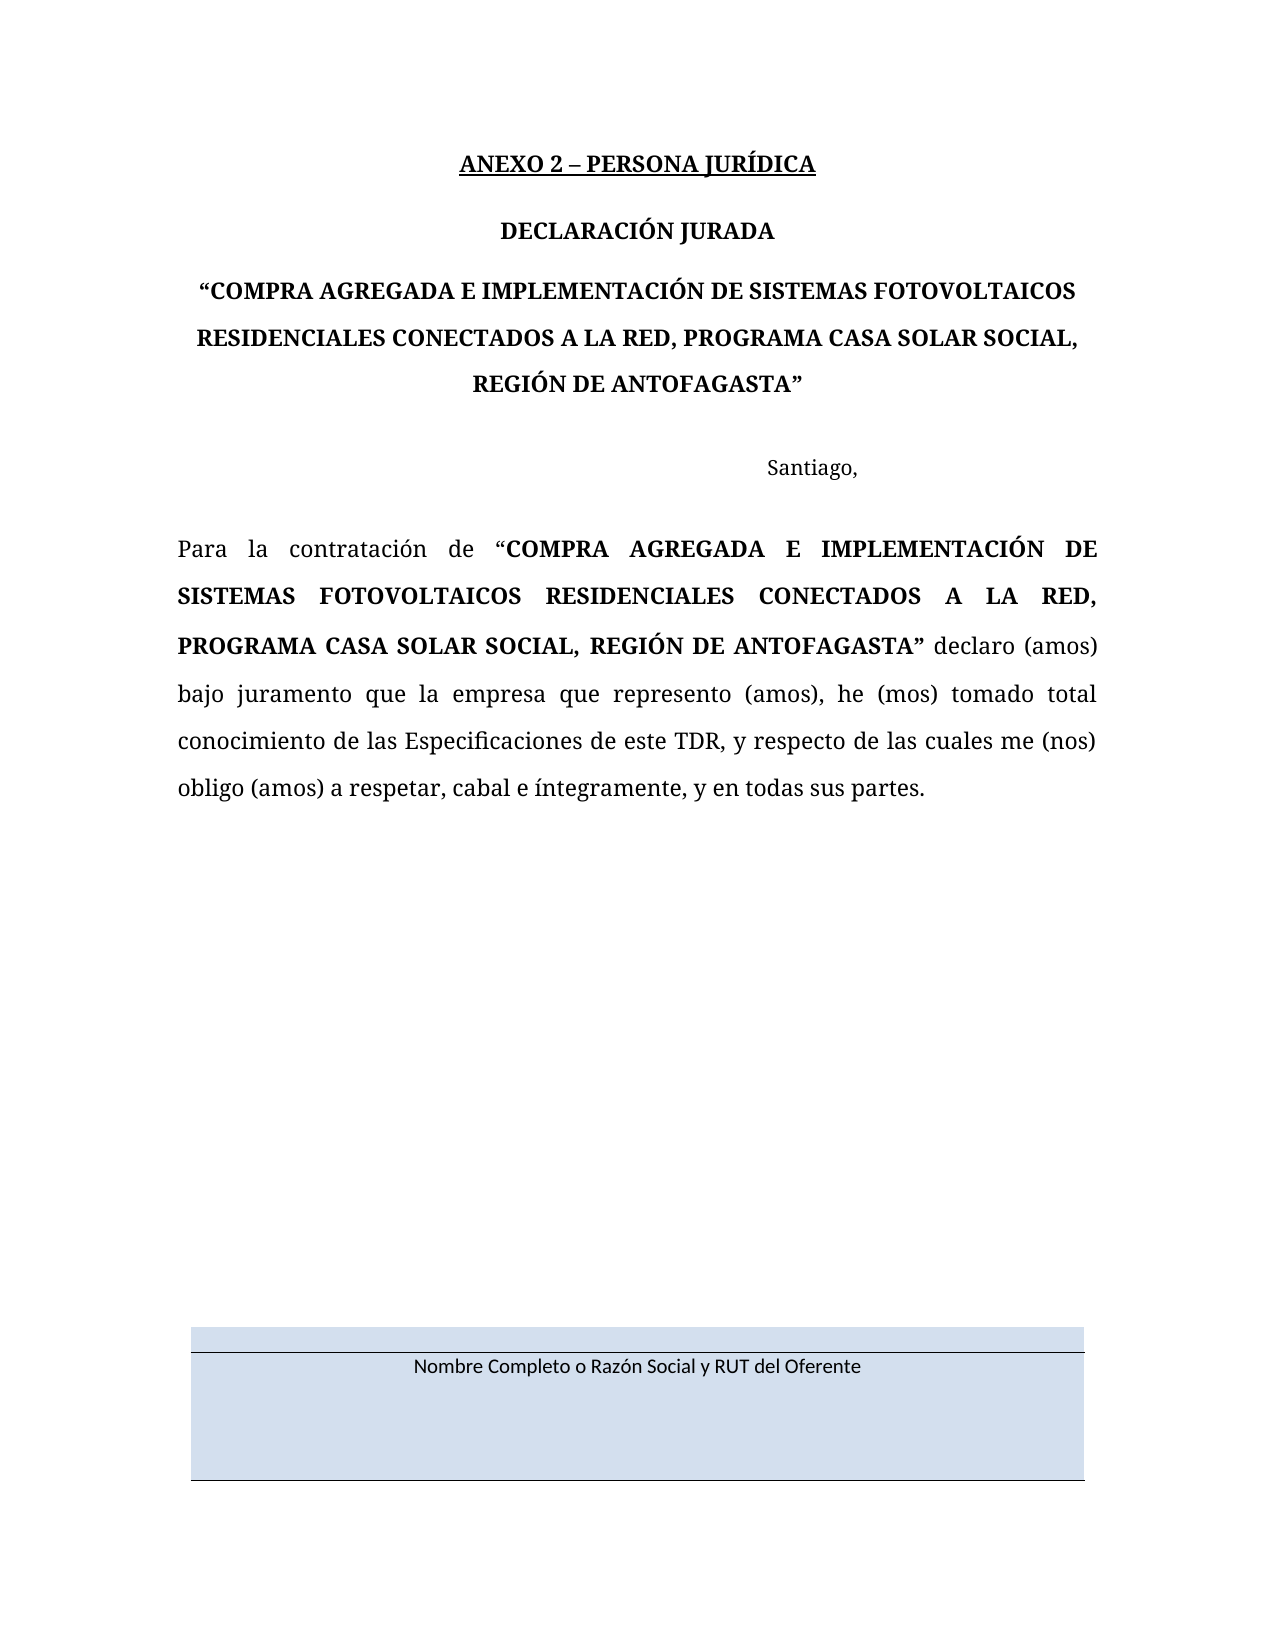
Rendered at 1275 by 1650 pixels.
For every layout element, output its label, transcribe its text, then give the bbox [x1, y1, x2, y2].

text Para la contratación de “COMPRA AGREGADA E IMPLEMENTACIÓN DE SISTEMAS FOTOVOLTAICOS RESIDENCIALES CONECTADOS A LA RED, PROGRAMA CASA SOLAR SOCIAL, REGIÓN DE ANTOFAGASTA” declaro (amos) bajo juramento que la empresa que represento (amos), he (mos) tomado total conocimiento de las Especificaciones de este TDR, y respecto de las cuales me (nos) obligo (amos) a respetar, cabal e íntegramente, y en todas sus partes. [177, 533, 1098, 803]
table_cell Nombre Completo o Razón Social y RUT del Oferente [191, 1353, 1084, 1379]
text Santiago, [693, 453, 1098, 481]
text “COMPRA AGREGADA E IMPLEMENTACIÓN DE SISTEMAS FOTOVOLTAICOS RESIDENCIALES CONECTADOS A LA RED, PROGRAMA CASA SOLAR SOCIAL, REGIÓN DE ANTOFAGASTA” [177, 275, 1098, 400]
table_header [191, 1327, 1084, 1352]
table_cell [191, 1379, 1084, 1480]
text ANEXO 2 – PERSONA JURÍDICA [177, 148, 1098, 179]
text DECLARACIÓN JURADA [177, 215, 1098, 247]
